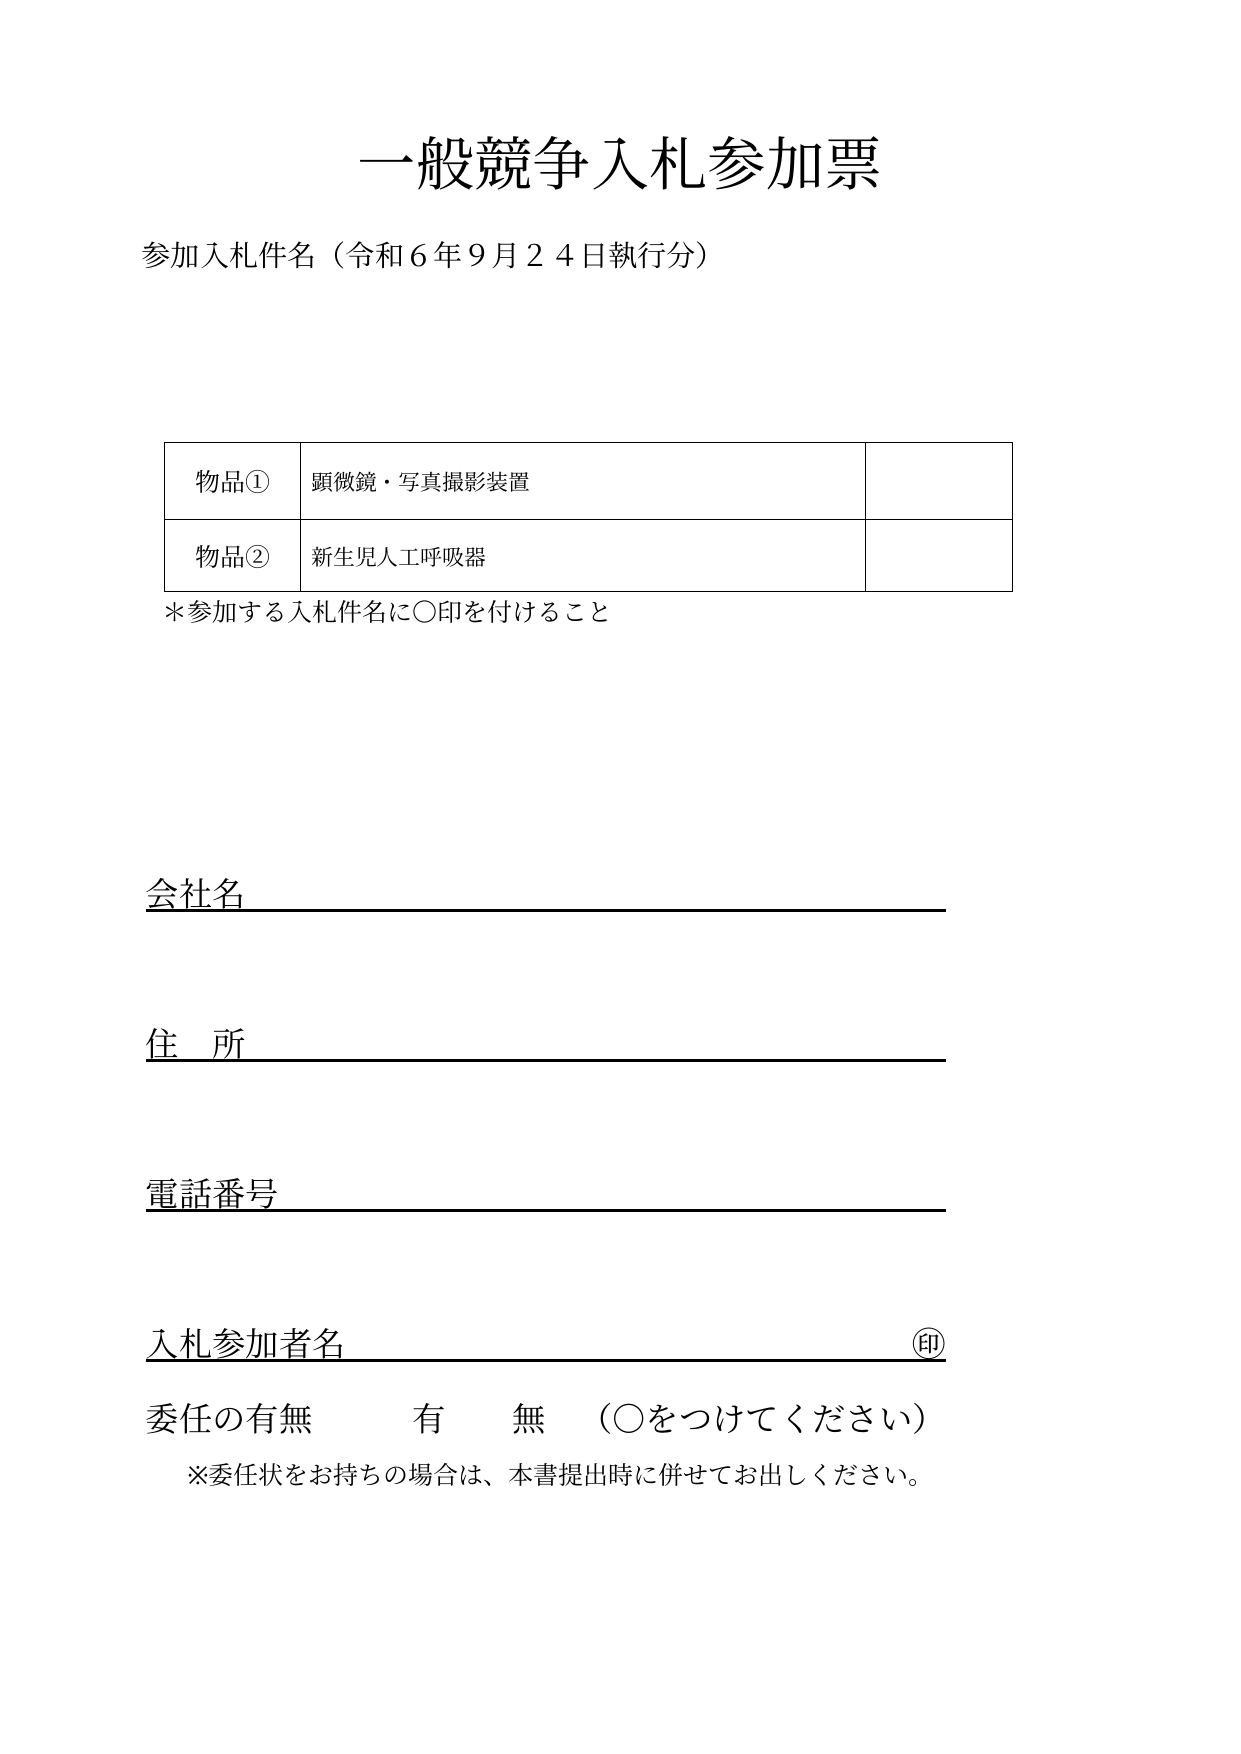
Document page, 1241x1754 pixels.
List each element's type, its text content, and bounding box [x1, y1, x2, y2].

text ＊参加する入札件名に〇印を付けること [112, 592, 1128, 630]
text 電話番号 [112, 1155, 1128, 1230]
text ※委任状をお持ちの場合は、本書提出時に併せてお出しください。 [112, 1455, 1128, 1492]
text 会社名 [112, 855, 1128, 930]
text 参加入札件名（令和６年９月２４日執行分） [112, 217, 1128, 292]
table_header 顕微鏡・写真撮影装置 [301, 443, 865, 519]
table_cell [866, 520, 1012, 591]
text 住 所 [112, 1005, 1128, 1080]
text 入札参加者名 ㊞ [112, 1305, 1128, 1380]
text 委任の有無 有 無 （○をつけてください） [112, 1380, 1128, 1455]
table_header 物品① [165, 443, 300, 519]
text 一般競争入札参加票 [112, 104, 1128, 217]
table_cell 新生児人工呼吸器 [301, 520, 865, 591]
table_header [866, 443, 1012, 519]
table_cell 物品② [165, 520, 300, 591]
